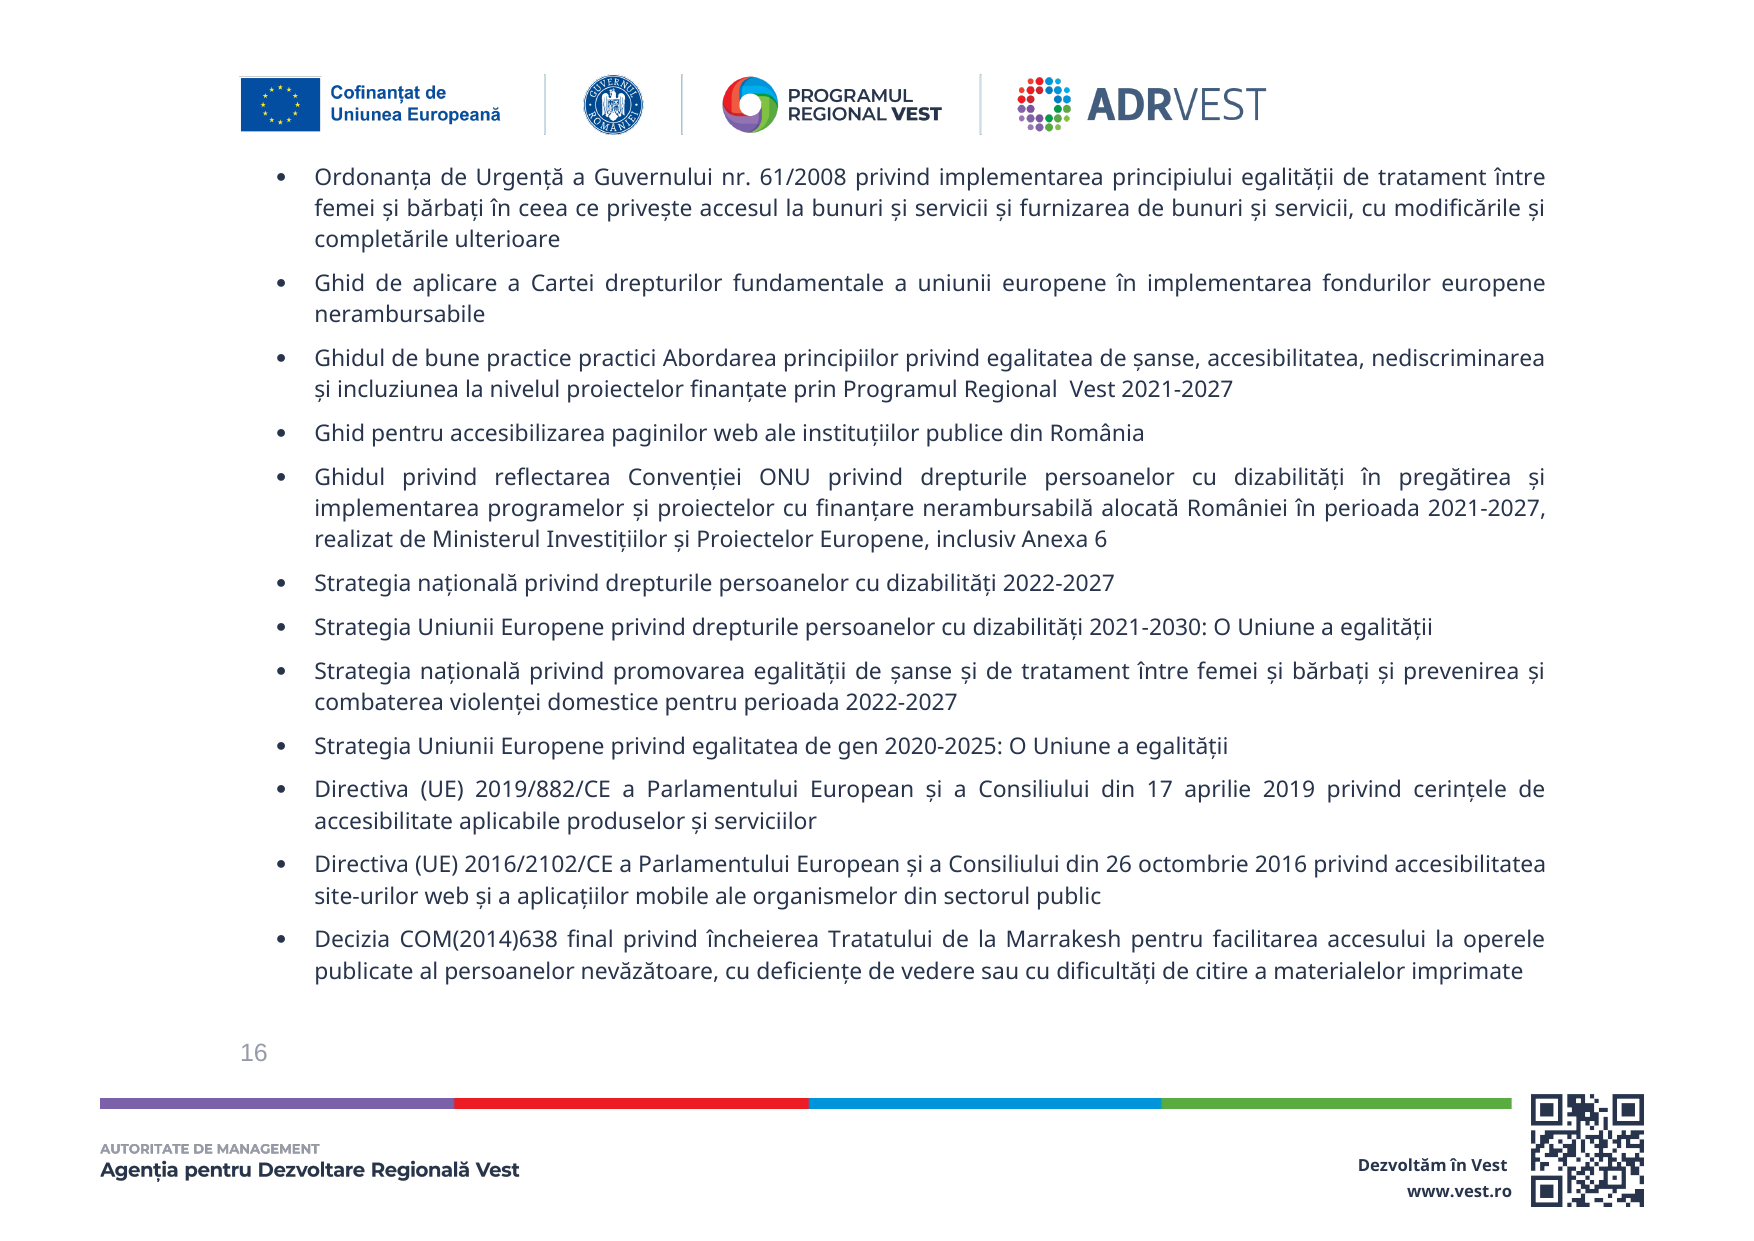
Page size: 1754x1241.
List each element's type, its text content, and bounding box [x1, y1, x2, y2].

list Directiva (UE) 2016/2102/CE a Parlamentului European și a Consiliului din 26 octombrie 2016 privind accesibilitatea site-urilor web și a aplicațiilor mobile ale organismelor din sectorul public [277, 848, 1547, 911]
list Strategia Uniunii Europene privind egalitatea de gen 2020-2025: O Uniune a egalității [277, 729, 1547, 761]
list Ordonanța de Urgență a Guvernului nr. 61/2008 privind implementarea principiului egalității de tratament între femei și bărbați în ceea ce privește accesul la bunuri și servicii și furnizarea de bunuri și servicii, cu modificările și completările ulterioare [277, 161, 1547, 254]
list Ghidul de bune practice practici Abordarea principiilor privind egalitatea de șanse, accesibilitatea, nediscriminarea și incluziunea la nivelul proiectelor finanțate prin Programul Regional Vest 2021-2027 [277, 342, 1547, 404]
list Ghidul privind reflectarea Convenției ONU privind drepturile persoanelor cu dizabilități în pregătirea și implementarea programelor și proiectelor cu finanțare nerambursabilă alocată României în perioada 2021-2027, realizat de Ministerul Investițiilor și Proiectelor Europene, inclusiv Anexa 6 [277, 461, 1547, 554]
list Ghid pentru accesibilizarea paginilor web ale instituţiilor publice din România [277, 417, 1547, 448]
picture [1522, 1085, 1653, 1216]
list Decizia COM(2014)638 final privind încheierea Tratatului de la Marrakesh pentru facilitarea accesului la operele publicate al persoanelor nevăzătoare, cu deficiențe de vedere sau cu dificultăți de citire a materialelor imprimate [277, 923, 1547, 986]
list Strategia națională privind promovarea egalității de șanse și de tratament între femei și bărbați și prevenirea și combaterea violenței domestice pentru perioada 2022-2027 [277, 654, 1547, 717]
list Ghid de aplicare a Cartei drepturilor fundamentale a uniunii europene în implementarea fondurilor europene nerambursabile [277, 267, 1547, 329]
list Strategia Uniunii Europene privind drepturile persoanelor cu dizabilități 2021-2030: O Uniune a egalității [277, 611, 1547, 642]
picture [239, 74, 1267, 135]
list Strategia națională privind drepturile persoanelor cu dizabilități 2022-2027 [277, 567, 1547, 598]
list Directiva (UE) 2019/882/CE a Parlamentului European și a Consiliului din 17 aprilie 2019 privind cerințele de accesibilitate aplicabile produselor și serviciilor [277, 773, 1547, 836]
